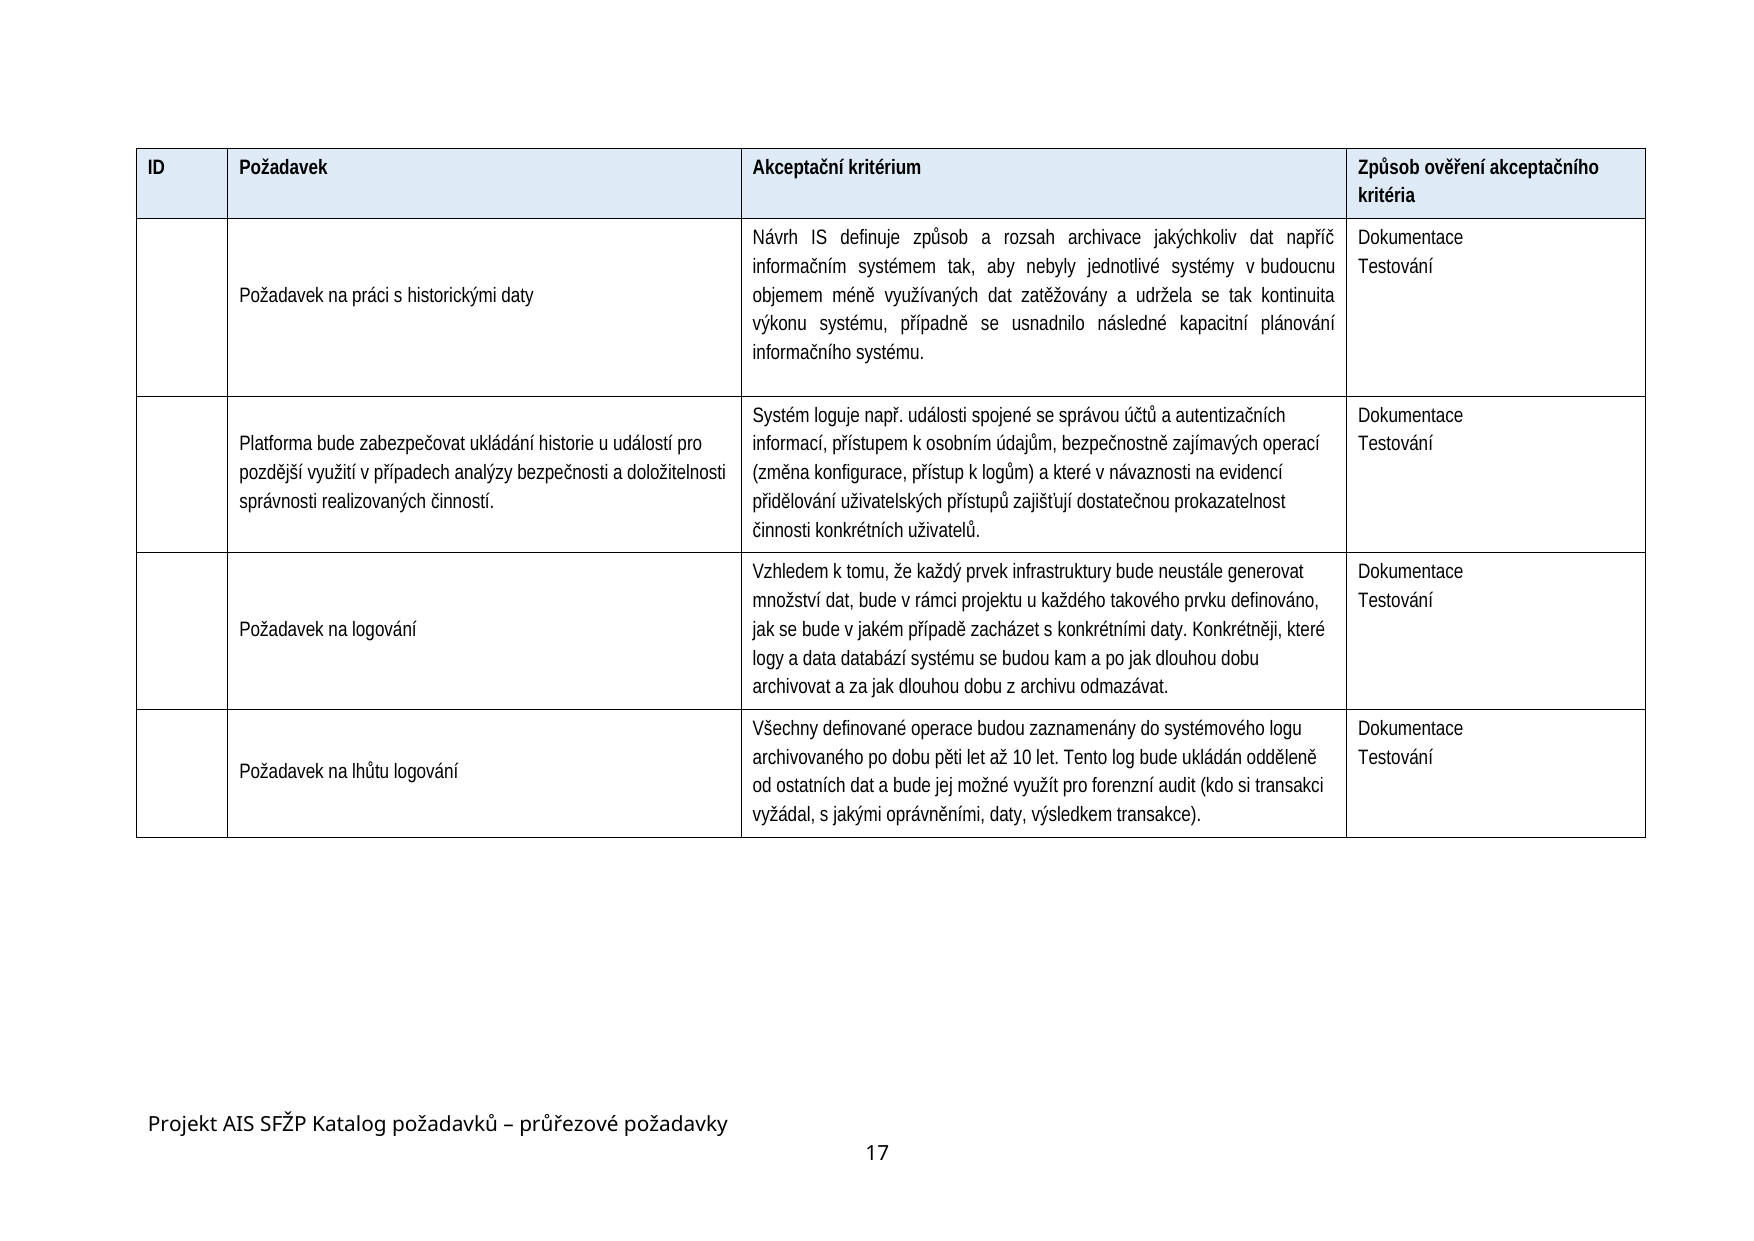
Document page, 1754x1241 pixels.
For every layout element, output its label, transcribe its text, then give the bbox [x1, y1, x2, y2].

table_cell Dokumentace Testování [1347, 397, 1645, 552]
table_header Požadavek [228, 149, 741, 218]
table_cell Požadavek na logování [228, 553, 741, 709]
table_cell Požadavek na lhůtu logování [228, 710, 741, 837]
table_header Akceptační kritérium [742, 149, 1346, 218]
table_cell [137, 397, 227, 552]
table_cell Návrh IS definuje způsob a rozsah archivace jakýchkoliv dat napříč informačním systémem tak, aby nebyly jednotlivé systémy v budoucnu objemem méně využívaných dat zatěžovány a udržela se tak kontinuita výkonu systému, případně se usnadnilo následné kapacitní plánování informačního systému. [742, 219, 1346, 396]
table_header ID [137, 149, 227, 218]
table_cell [137, 710, 227, 837]
table_cell [137, 219, 227, 396]
table_cell Dokumentace Testování [1347, 553, 1645, 709]
table_cell Vzhledem k tomu, že každý prvek infrastruktury bude neustále generovat množství dat, bude v rámci projektu u každého takového prvku definováno, jak se bude v jakém případě zacházet s konkrétními daty. Konkrétněji, které logy a data databází systému se budou kam a po jak dlouhou dobu archivovat a za jak dlouhou dobu z archivu odmazávat. [742, 553, 1346, 709]
table_cell Všechny definované operace budou zaznamenány do systémového logu archivovaného po dobu pěti let až 10 let. Tento log bude ukládán odděleně od ostatních dat a bude jej možné využít pro forenzní audit (kdo si transakci vyžádal, s jakými oprávněními, daty, výsledkem transakce). [742, 710, 1346, 837]
table_cell Požadavek na práci s historickými daty [228, 219, 741, 396]
table_cell Dokumentace Testování [1347, 219, 1645, 396]
table_cell Systém loguje např. události spojené se správou účtů a autentizačních informací, přístupem k osobním údajům, bezpečnostně zajímavých operací (změna konfigurace, přístup k logům) a které v návaznosti na evidencí přidělování uživatelských přístupů zajišťují dostatečnou prokazatelnost činnosti konkrétních uživatelů. [742, 397, 1346, 552]
table_cell Platforma bude zabezpečovat ukládání historie u událostí pro pozdější využití v případech analýzy bezpečnosti a doložitelnosti správnosti realizovaných činností. [228, 397, 741, 552]
table_header Způsob ověření akceptačního kritéria [1347, 149, 1645, 218]
table_cell [137, 553, 227, 709]
table_cell Dokumentace Testování [1347, 710, 1645, 837]
